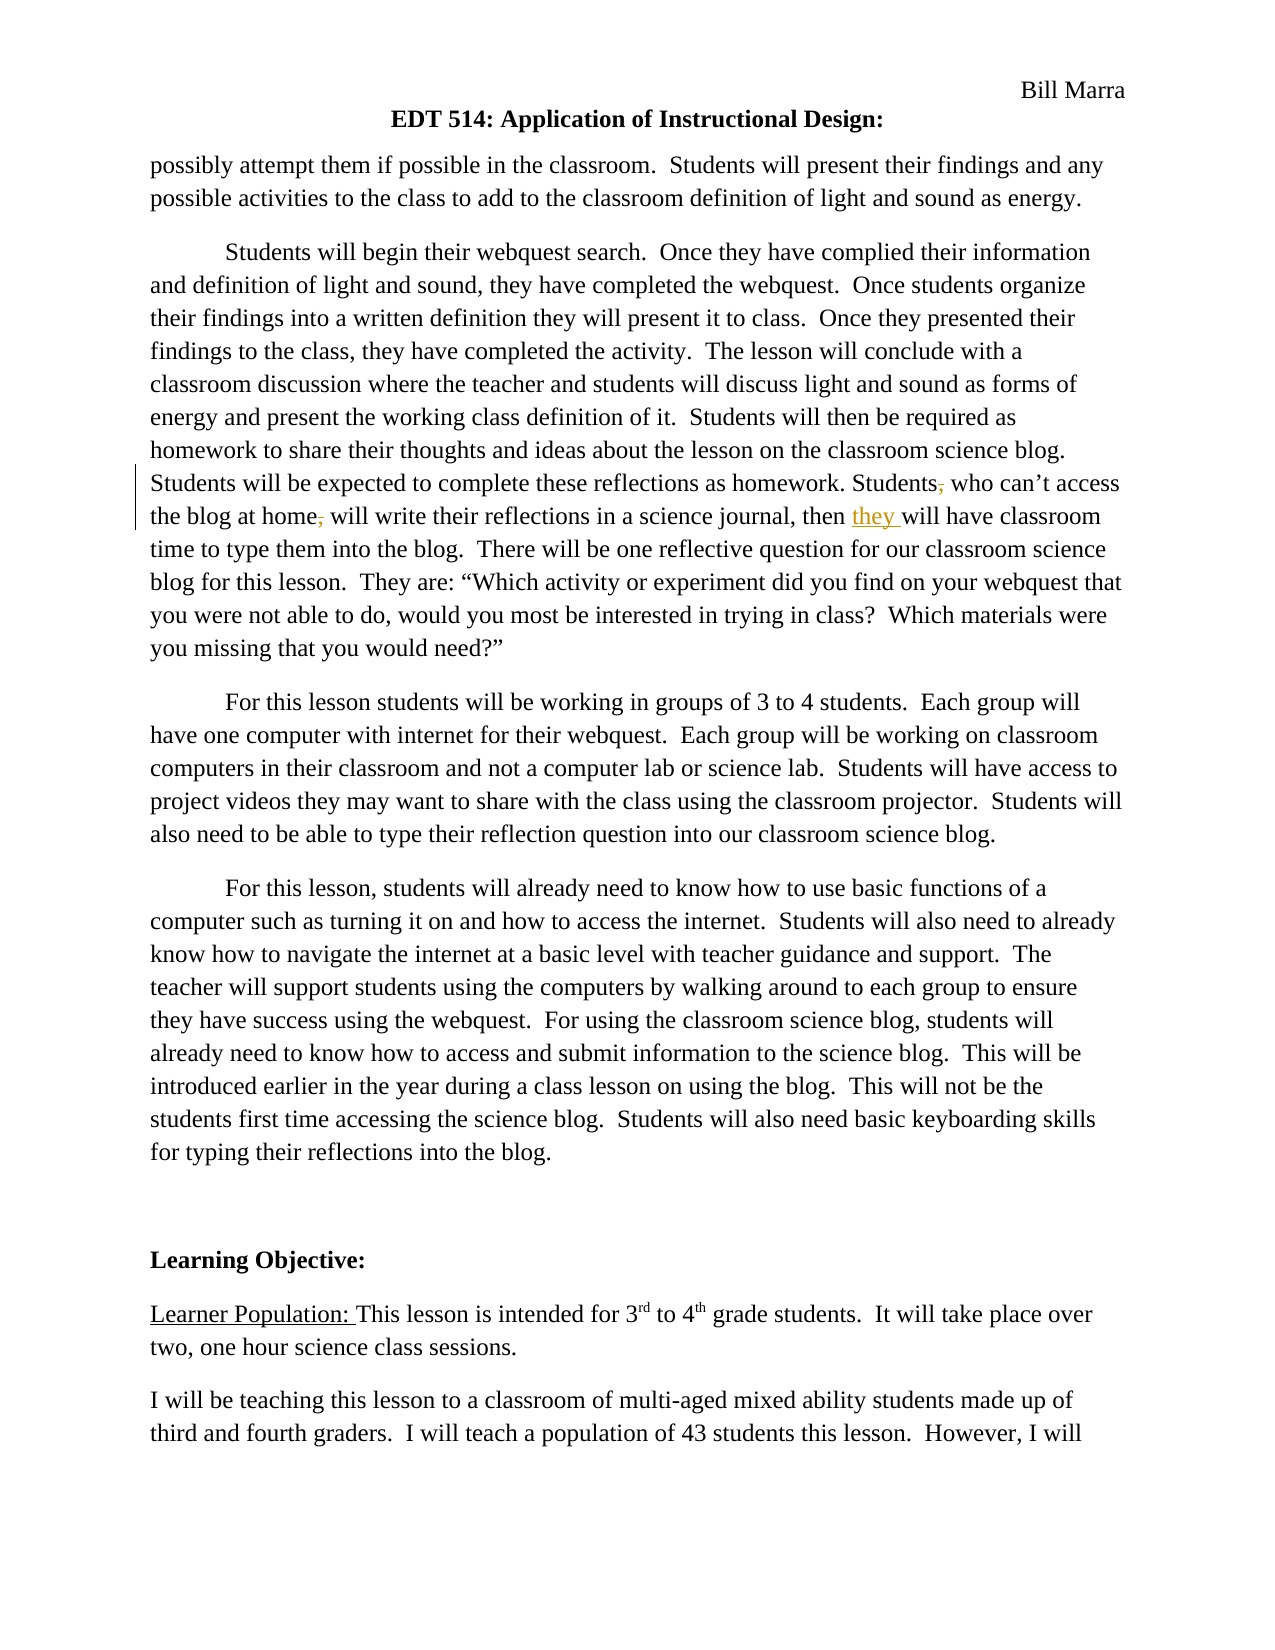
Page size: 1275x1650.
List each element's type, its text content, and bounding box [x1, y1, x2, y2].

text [150, 150, 1125, 212]
text For this lesson students will be working in groups of 3 to 4 students. Each group will have one computer with internet for their webquest. Each group will be working on classroom computers in their classroom and not a computer lab or science lab. Students will have access to project videos they may want to share with the class using the classroom projector. Students will also need to be able to type their reflection question into our classroom science blog. [150, 687, 1125, 848]
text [150, 1386, 1125, 1447]
text Learner Population: This lesson is intended for 3rd to 4th grade students. It will take place over two, one hour science class sessions. [150, 1299, 1125, 1360]
text For this lesson, students will already need to know how to use basic functions of a computer such as turning it on and how to access the internet. Students will also need to already know how to navigate the internet at a basic level with teacher guidance and support. The teacher will support students using the computers by walking around to each group to ensure they have success using the webquest. For using the classroom science blog, students will already need to know how to access and submit information to the science blog. This will be introduced earlier in the year during a class lesson on using the blog. This will not be the students first time accessing the science blog. Students will also need basic keyboarding skills for typing their reflections into the blog. [150, 873, 1125, 1166]
text Students will begin their webquest search. Once they have complied their information and definition of light and sound, they have completed the webquest. Once students organize their findings into a written definition they will present it to class. Once they presented their findings to the class, they have completed the activity. The lesson will conclude with a classroom discussion where the teacher and students will discuss light and sound as forms of energy and present the working class definition of it. Students will then be required as homework to share their thoughts and ideas about the lesson on the classroom science blog. Students will be expected to complete these reflections as homework. Students who can’t access the blog at home will write their reflections in a science journal, then will have classroom time to type them into the blog. There will be one reflective question for our classroom science blog for this lesson. They are: “Which activity or experiment did you find on your webquest that you were not able to do, would you most be interested in trying in class? Which materials were you missing that you would need?” [150, 237, 1125, 662]
text Learning Objective: [150, 1245, 1125, 1273]
